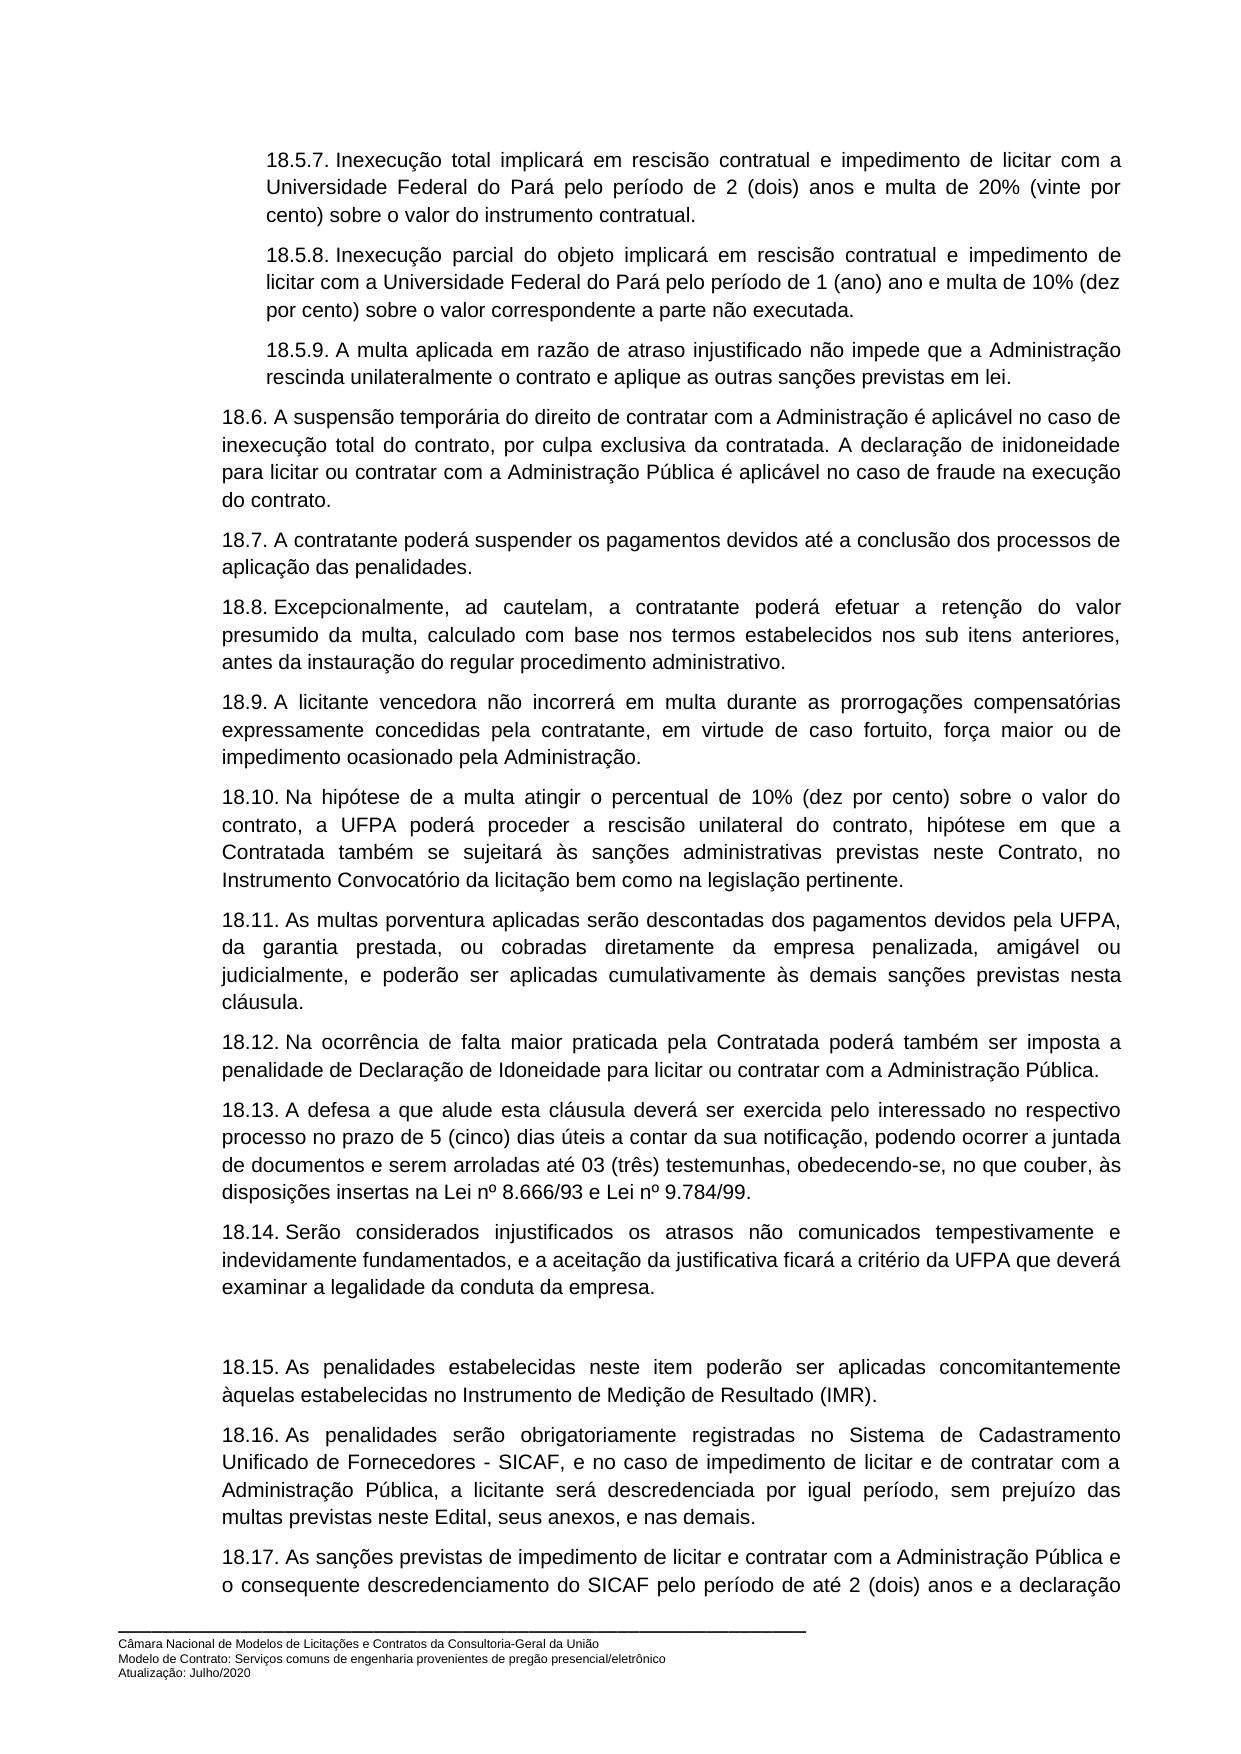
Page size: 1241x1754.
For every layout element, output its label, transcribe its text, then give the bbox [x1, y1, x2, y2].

list Excepcionalmente, ad cautelam, a contratante poderá efetuar a retenção do valor presumido da multa, calculado com base nos termos estabelecidos nos sub itens anteriores, antes da instauração do regular procedimento administrativo. [222, 595, 1122, 674]
list Na hipótese de a multa atingir o percentual de 10% (dez por cento) sobre o valor do contrato, a UFPA poderá proceder a rescisão unilateral do contrato, hipótese em que a Contratada também se sujeitará às sanções administrativas previstas neste Contrato, no Instrumento Convocatório da licitação bem como na legislação pertinente. [222, 785, 1122, 892]
list A suspensão temporária do direito de contratar com a Administração é aplicável no caso de inexecução total do contrato, por culpa exclusiva da contratada. A declaração de inidoneidade para licitar ou contratar com a Administração Pública é aplicável no caso de fraude na execução do contrato. [222, 405, 1122, 512]
list As penalidades estabelecidas neste item poderão ser aplicadas concomitantemente àquelas estabelecidas no Instrumento de Medição de Resultado (IMR). [222, 1355, 1122, 1407]
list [222, 1545, 1122, 1597]
list A defesa a que alude esta cláusula deverá ser exercida pelo interessado no respectivo processo no prazo de 5 (cinco) dias úteis a contar da sua notificação, podendo ocorrer a juntada de documentos e serem arroladas até 03 (três) testemunhas, obedecendo-se, no que couber, às disposições insertas na Lei nº 8.666/93 e Lei nº 9.784/99. [222, 1098, 1122, 1204]
list A contratante poderá suspender os pagamentos devidos até a conclusão dos processos de aplicação das penalidades. [222, 528, 1122, 579]
list A multa aplicada em razão de atraso injustificado não impede que a Administração rescinda unilateralmente o contrato e aplique as outras sanções previstas em lei. [266, 338, 1122, 389]
list Na ocorrência de falta maior praticada pela Contratada poderá também ser imposta a penalidade de Declaração de Idoneidade para licitar ou contratar com a Administração Pública. [222, 1030, 1122, 1082]
list As multas porventura aplicadas serão descontadas dos pagamentos devidos pela UFPA, da garantia prestada, ou cobradas diretamente da empresa penalizada, amigável ou judicialmente, e poderão ser aplicadas cumulativamente às demais sanções previstas nesta cláusula. [222, 908, 1122, 1014]
list Serão considerados injustificados os atrasos não comunicados tempestivamente e indevidamente fundamentados, e a aceitação da justificativa ficará a critério da UFPA que deverá examinar a legalidade da conduta da empresa. [222, 1220, 1122, 1299]
list Inexecução parcial do objeto implicará em rescisão contratual e impedimento de licitar com a Universidade Federal do Pará pelo período de 1 (ano) ano e multa de 10% (dez por cento) sobre o valor correspondente a parte não executada. [266, 243, 1122, 322]
list A licitante vencedora não incorrerá em multa durante as prorrogações compensatórias expressamente concedidas pela contratante, em virtude de caso fortuito, força maior ou de impedimento ocasionado pela Administração. [222, 690, 1122, 769]
list As penalidades serão obrigatoriamente registradas no Sistema de Cadastramento Unificado de Fornecedores - SICAF, e no caso de impedimento de licitar e de contratar com a Administração Pública, a licitante será descredenciada por igual período, sem prejuízo das multas previstas neste Edital, seus anexos, e nas demais. [222, 1423, 1122, 1529]
list Inexecução total implicará em rescisão contratual e impedimento de licitar com a Universidade Federal do Pará pelo período de 2 (dois) anos e multa de 20% (vinte por cento) sobre o valor do instrumento contratual. [266, 148, 1122, 227]
